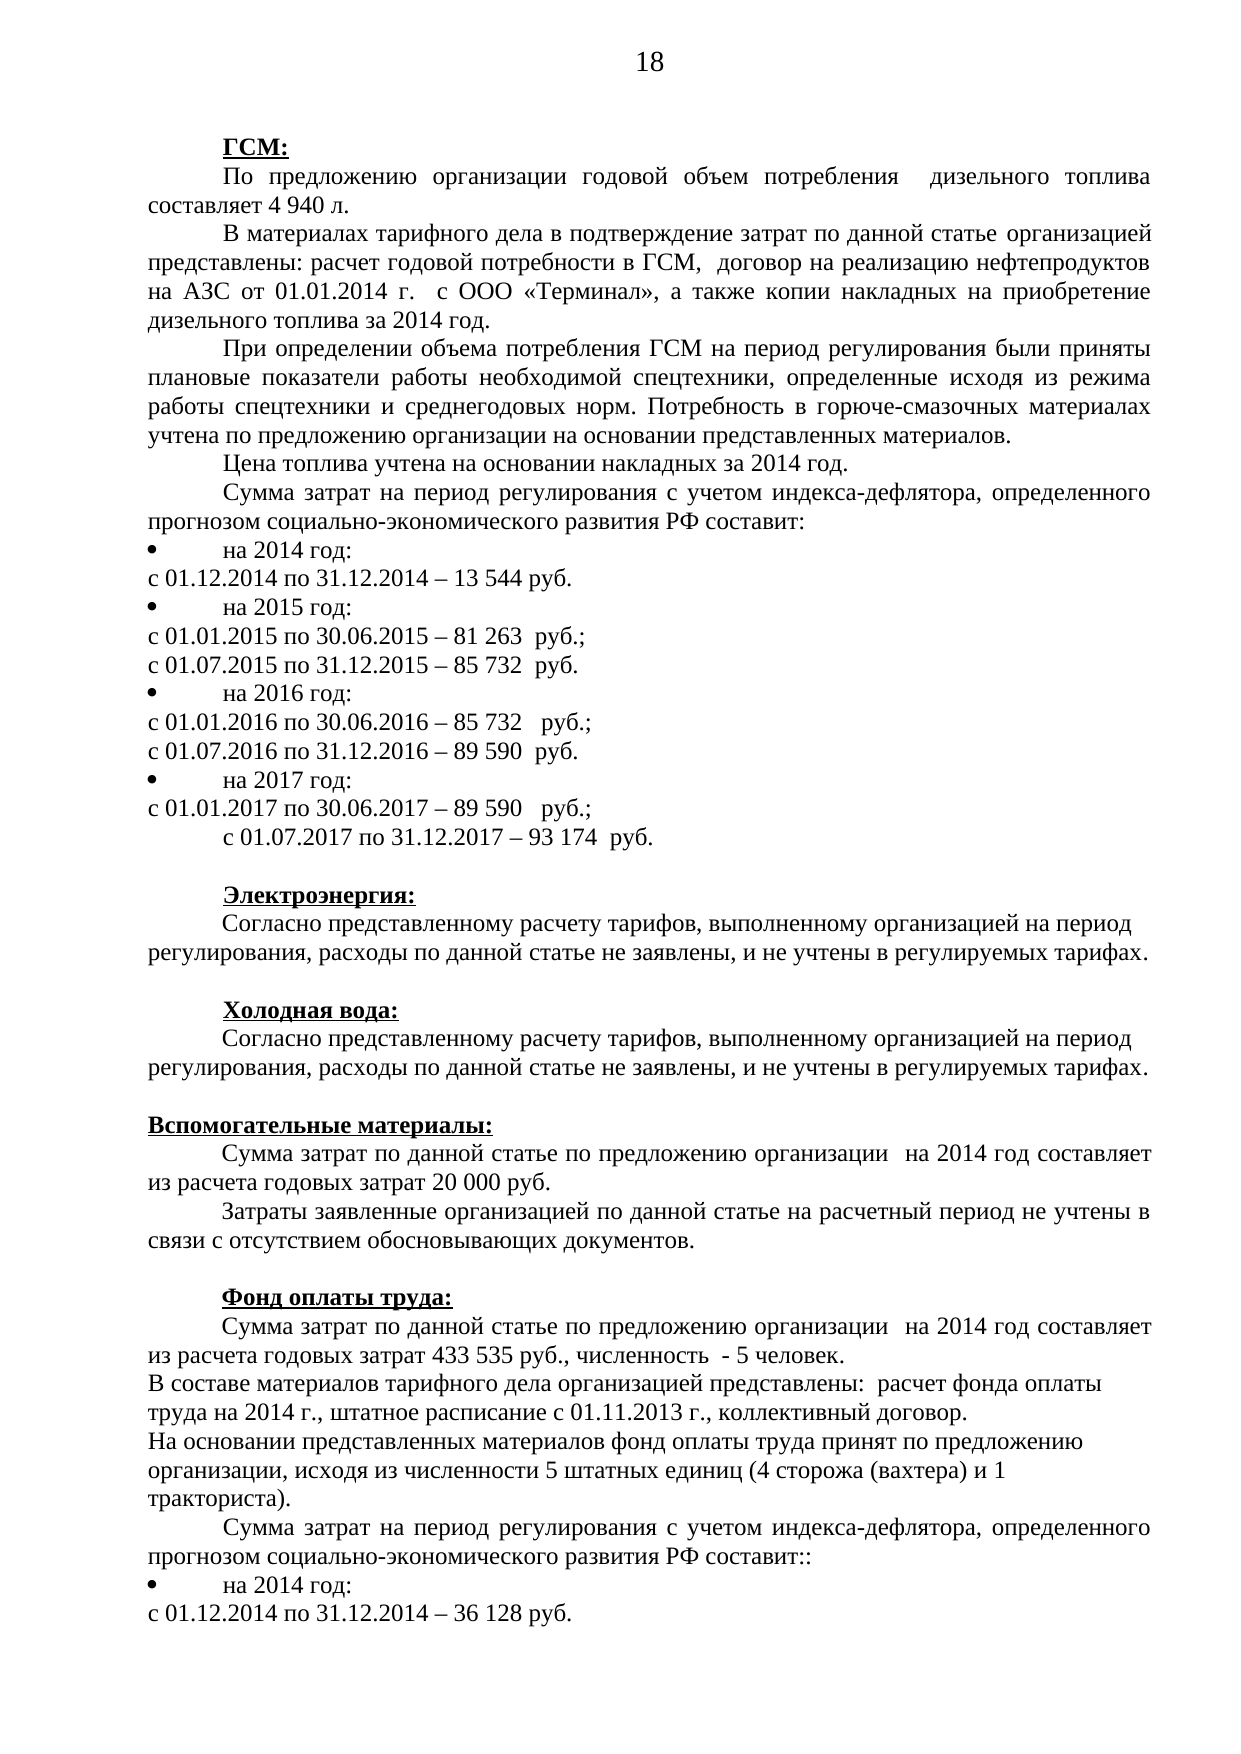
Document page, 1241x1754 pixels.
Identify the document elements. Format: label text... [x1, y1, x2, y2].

text Затраты заявленные организацией по данной статье на расчетный период не учтены в связи с отсутствием обосновывающих документов. [148, 1196, 1152, 1253]
text Согласно представленному расчету тарифов, выполненному организацией на период регулирования, расходы по данной статье не заявлены, и не учтены в регулируемых тарифах. [148, 1023, 1152, 1081]
text Сумма затрат по данной статье по предложению организации на 2014 год составляет из расчета годовых затрат 20 000 руб. [148, 1138, 1152, 1196]
text ГСМ: [148, 132, 1152, 161]
text В материалах тарифного дела в подтверждение затрат по данной статье организацией представлены: расчет годовой потребности в ГСМ, договор на реализацию нефтепродуктов на АЗС от 01.01.2014 г. с ООО «Терминал», а также копии накладных на приобретение дизельного топлива за 2014 год. [148, 218, 1152, 333]
text Цена топлива учтена на основании накладных за 2014 год. [148, 448, 1152, 477]
list на 2015 год: [148, 592, 1152, 621]
text По предложению организации годовой объем потребления дизельного топлива составляет 4 940 л. [148, 161, 1152, 218]
text Сумма затрат на период регулирования с учетом индекса-дефлятора, определенного прогнозом социально-экономического развития РФ составит: [148, 477, 1152, 535]
text Холодная вода: [148, 995, 1152, 1023]
text Согласно представленному расчету тарифов, выполненному организацией на период регулирования, расходы по данной статье не заявлены, и не учтены в регулируемых тарифах. [148, 908, 1152, 966]
text На основании представленных материалов фонд оплаты труда принят по предложению организации, исходя из численности 5 штатных единиц (4 сторожа (вахтера) и 1 тракториста). [148, 1426, 1152, 1512]
text с 01.07.2015 по 31.12.2015 – 85 732 руб. [148, 650, 1152, 678]
text Сумма затрат на период регулирования с учетом индекса-дефлятора, определенного прогнозом социально-экономического развития РФ составит:: [148, 1512, 1152, 1570]
text с 01.01.2017 по 30.06.2017 – 89 590 руб.; [148, 793, 1152, 822]
text Вспомогательные материалы: [148, 1110, 1152, 1138]
list на 2014 год: [148, 535, 1152, 563]
list на 2017 год: [148, 765, 1152, 793]
text Фонд оплаты труда: [148, 1282, 1152, 1311]
text с 01.12.2014 по 31.12.2014 – 13 544 руб. [148, 563, 1152, 592]
text В составе материалов тарифного дела организацией представлены: расчет фонда оплаты труда на 2014 г., штатное расписание с 01.11.2013 г., коллективный договор. [148, 1368, 1152, 1426]
text с 01.01.2015 по 30.06.2015 – 81 263 руб.; [148, 621, 1152, 650]
list на 2016 год: [148, 678, 1152, 707]
text с 01.12.2014 по 31.12.2014 – 36 128 руб. [148, 1598, 1152, 1627]
text Электроэнергия: [148, 880, 1152, 908]
text с 01.01.2016 по 30.06.2016 – 85 732 руб.; [148, 707, 1152, 736]
text с 01.07.2016 по 31.12.2016 – 89 590 руб. [148, 736, 1152, 765]
text Сумма затрат по данной статье по предложению организации на 2014 год составляет из расчета годовых затрат 433 535 руб., численность - 5 человек. [148, 1311, 1152, 1368]
text При определении объема потребления ГСМ на период регулирования были приняты плановые показатели работы необходимой спецтехники, определенные исходя из режима работы спецтехники и среднегодовых норм. Потребность в горюче-смазочных материалах учтена по предложению организации на основании представленных материалов. [148, 333, 1152, 448]
text с 01.07.2017 по 31.12.2017 – 93 174 руб. [148, 822, 1152, 851]
list на 2014 год: [148, 1570, 1152, 1598]
